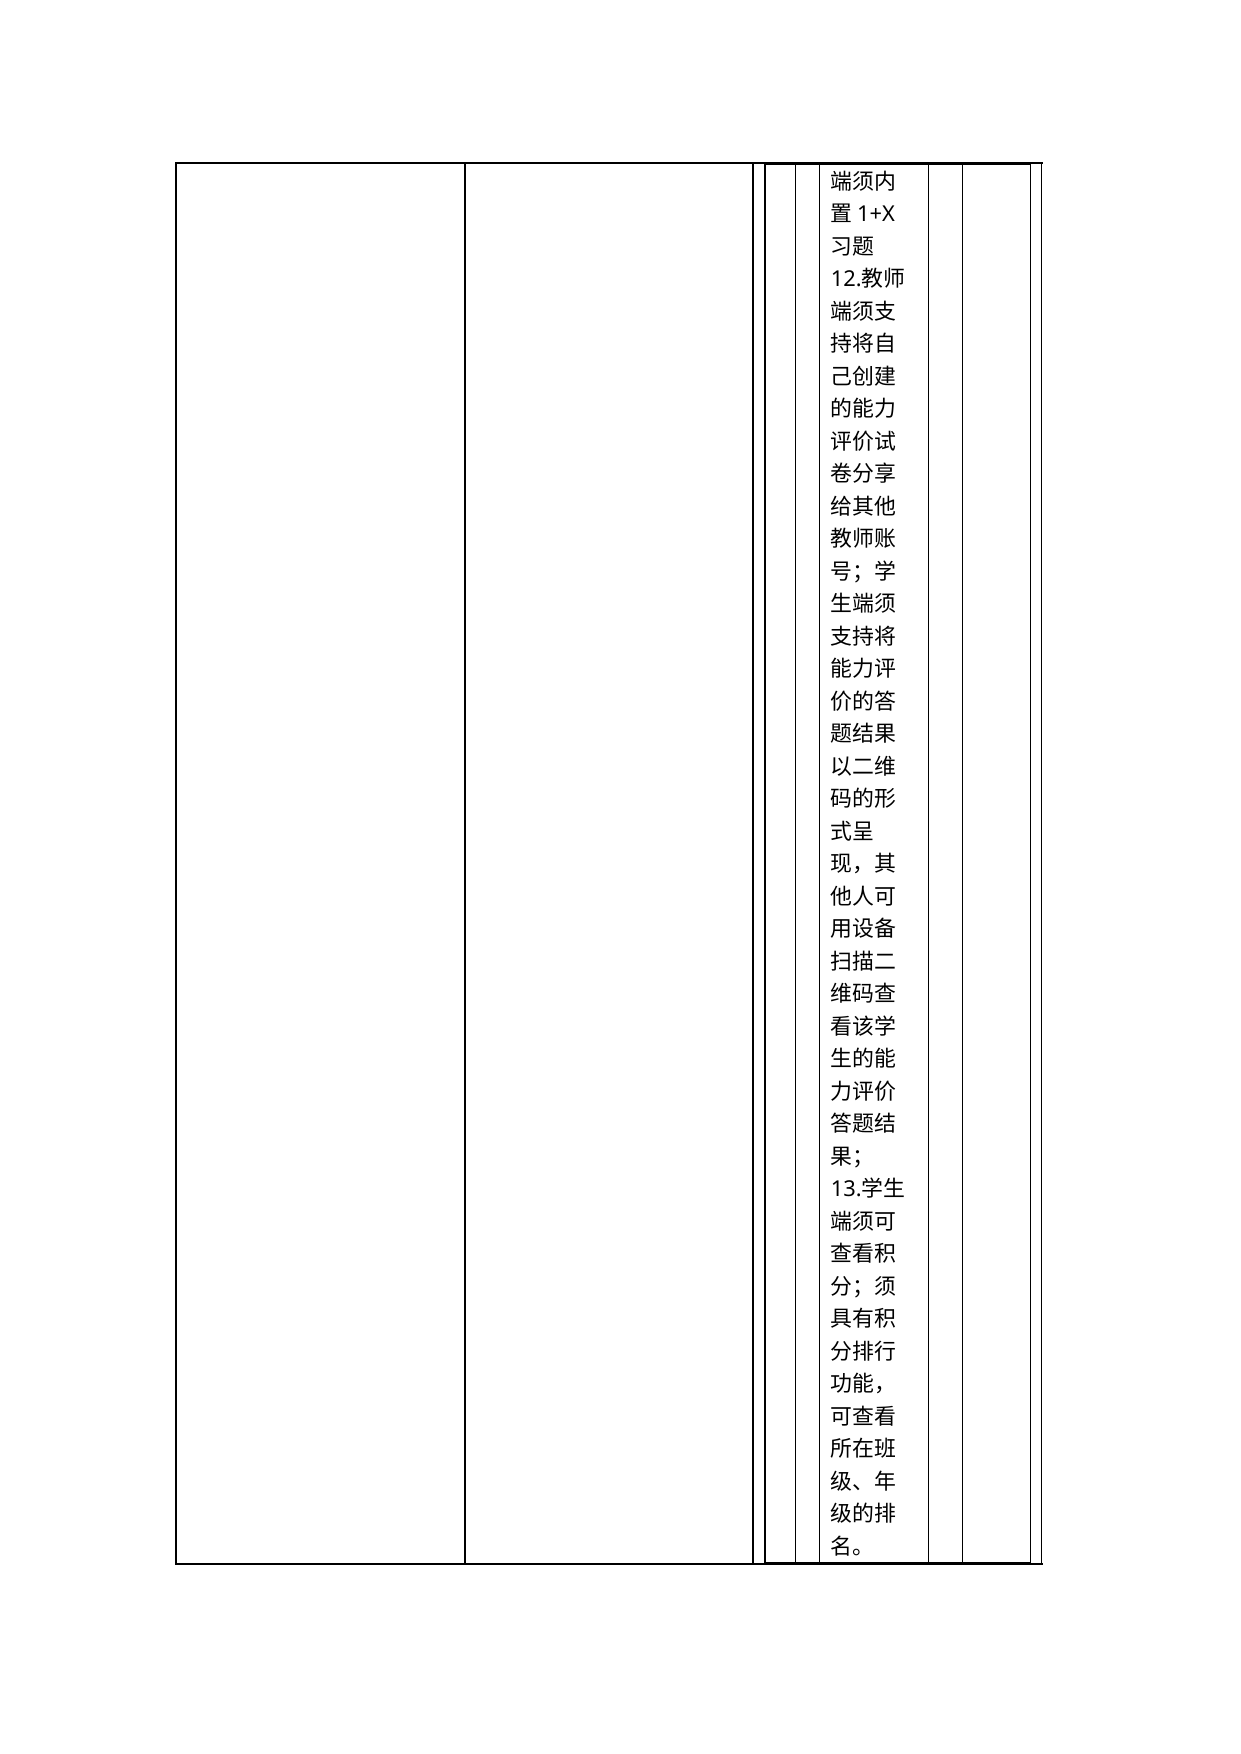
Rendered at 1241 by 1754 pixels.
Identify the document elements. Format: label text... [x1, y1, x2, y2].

table_cell 1 [466, 164, 752, 1563]
table_cell ▲ [177, 164, 464, 1563]
table_cell [1031, 164, 1041, 1563]
table_cell [766, 165, 795, 1562]
table_cell [929, 165, 962, 1562]
table_cell [820, 165, 928, 1562]
table_cell [796, 165, 819, 1562]
table_cell [754, 164, 764, 1563]
table_cell [963, 165, 1030, 1562]
